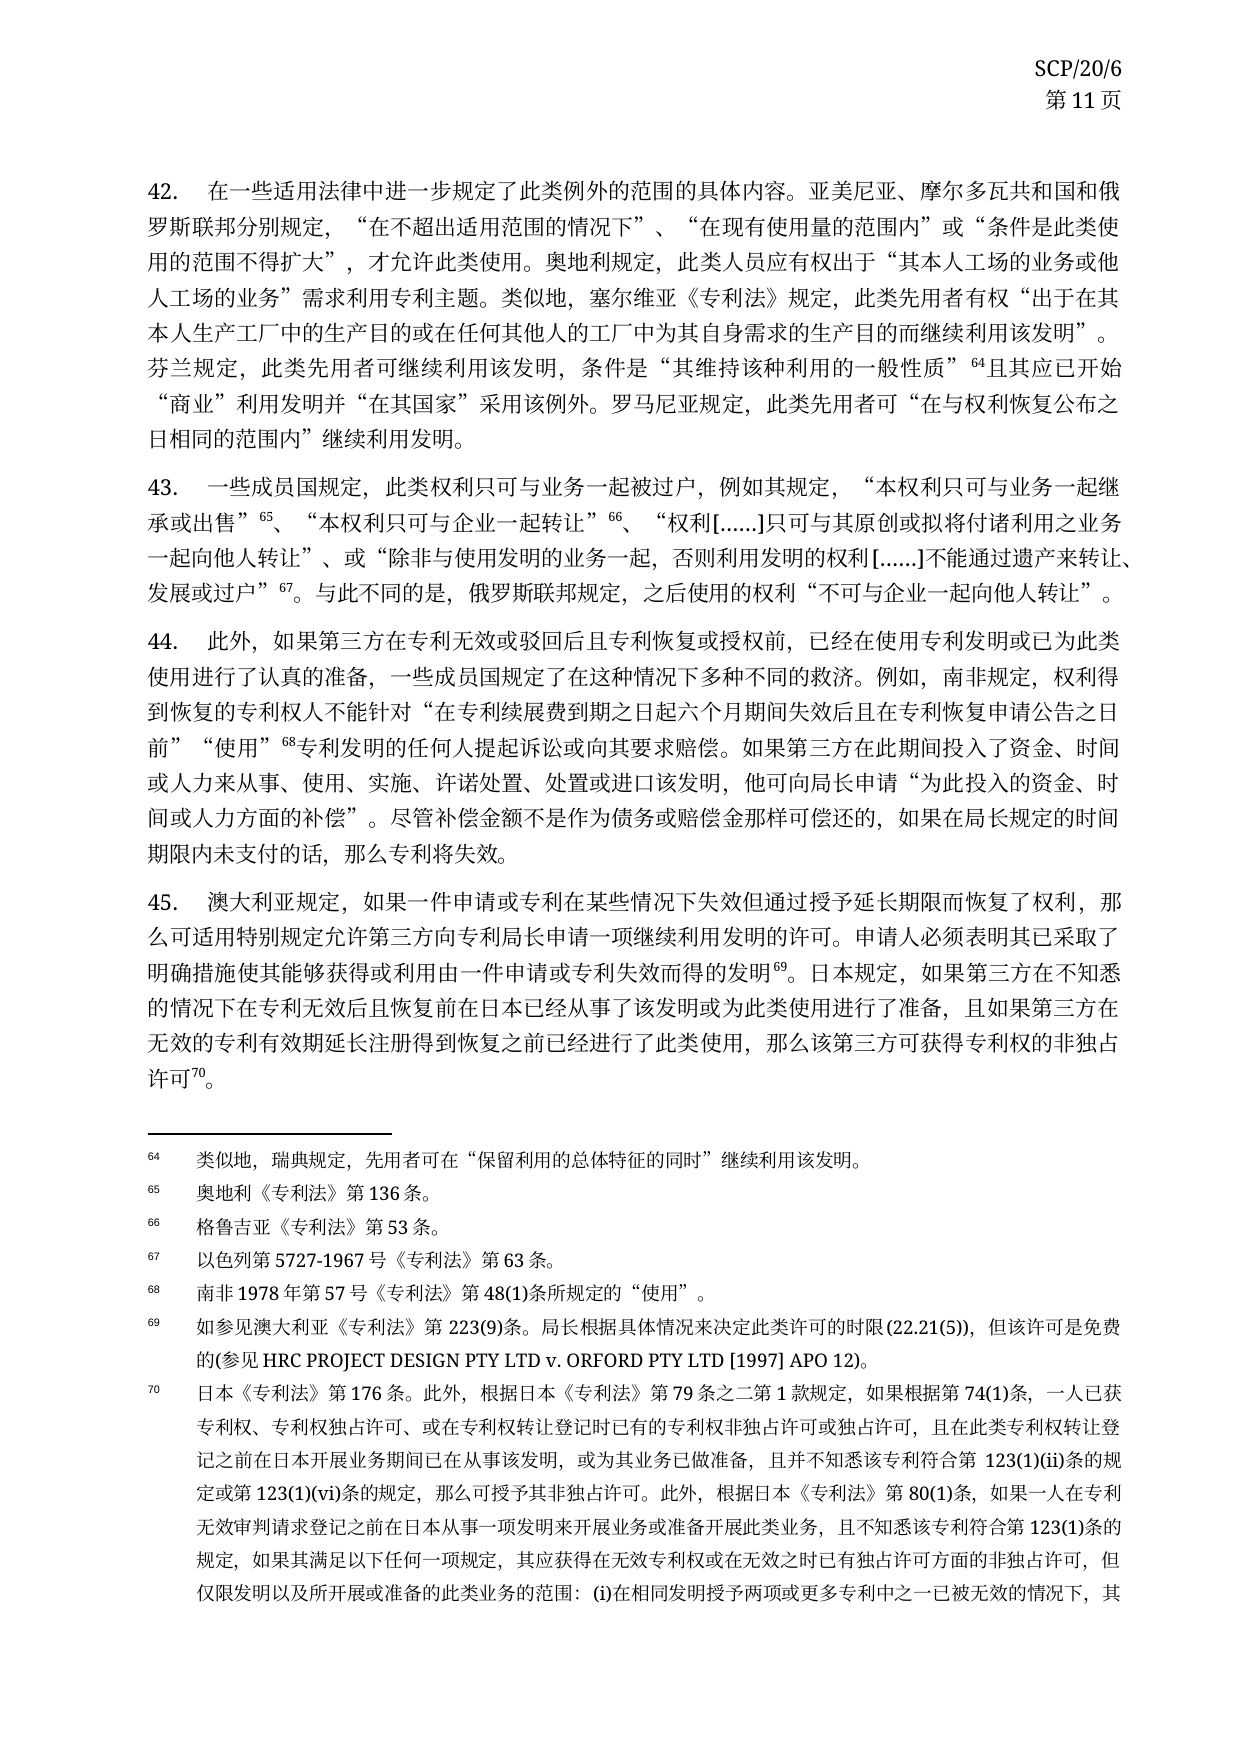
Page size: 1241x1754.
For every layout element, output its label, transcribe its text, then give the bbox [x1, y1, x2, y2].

text . 在一些适用法律中进一步规定了此类例外的范围的具体内容。亚美尼亚、摩尔多瓦共和国和俄罗斯联邦分别规定，“在不超出适用范围的情况下”、“在现有使用量的范围内”或“条件是此类使用的范围不得扩大”，才允许此类使用。奥地利规定，此类人员应有权出于“其本人工场的业务或他人工场的业务”需求利用专利主题。类似地，塞尔维亚《专利法》规定，此类先用者有权“出于在其本人生产工厂中的生产目的或在任何其他人的工厂中为其自身需求的生产目的而继续利用该发明”。芬兰规定，此类先用者可继续利用该发明，条件是“其维持该种利用的一般性质”且其应已开始“商业”利用发明并“在其国家”采用该例外。罗马尼亚规定，此类先用者可“在与权利恢复公布之日相同的范围内”继续利用发明。 [148, 171, 1122, 454]
text . 澳大利亚规定，如果一件申请或专利在某些情况下失效但通过授予延长期限而恢复了权利，那么可适用特别规定允许第三方向专利局长申请一项继续利用发明的许可。申请人必须表明其已采取了明确措施使其能够获得或利用由一件申请或专利失效而得的发明。日本规定，如果第三方在不知悉的情况下在专利无效后且恢复前在日本已经从事了该发明或为此类使用进行了准备，且如果第三方在无效的专利有效期延长注册得到恢复之前已经进行了此类使用，那么该第三方可获得专利权的非独占许‍可。 [148, 881, 1122, 1093]
text . 此外，如果第三方在专利无效或驳回后且专利恢复或授权前，已经在使用专利发明或已为此类使用进行了认真的准备，一些成员国规定了在这种情况下多种不同的救济。例如，南非规定，权利得到恢复的专利权人不能针对“在专利续展费到期之日起六个月期间失效后且在专利恢复申请公告之日前”“使用”专利发明的任何人提起诉讼或向其要求赔偿。如果第三方在此期间投入了资金、时间或人力来从事、使用、实施、许诺处置、处置或进口该发明，他可向局长申请“为此投入的资金、时间或人力方面的补偿”。尽管补偿金额不是作为债务或赔偿金那样可偿还的，如果在局长规定的时间期限内未支付的话，那么专利将失效。 [148, 621, 1122, 868]
text . 一些成员国规定，此类权利只可与业务一起被过户，例如其规定，“本权利只可与业务一起继承或出售”、“本权利只可与企业一起转让”、“权利[……]只可与其原创或拟将付诸利用之业务一起向他人转让”、或“除非与使用发明的业务一起，否则利用发明的权利[……]不能通过遗产来转让、发展或过户”。与此不同的是，俄罗斯联邦规定，之后使用的权利“不可与企业一起向他人转‍让”。 [148, 466, 1122, 608]
